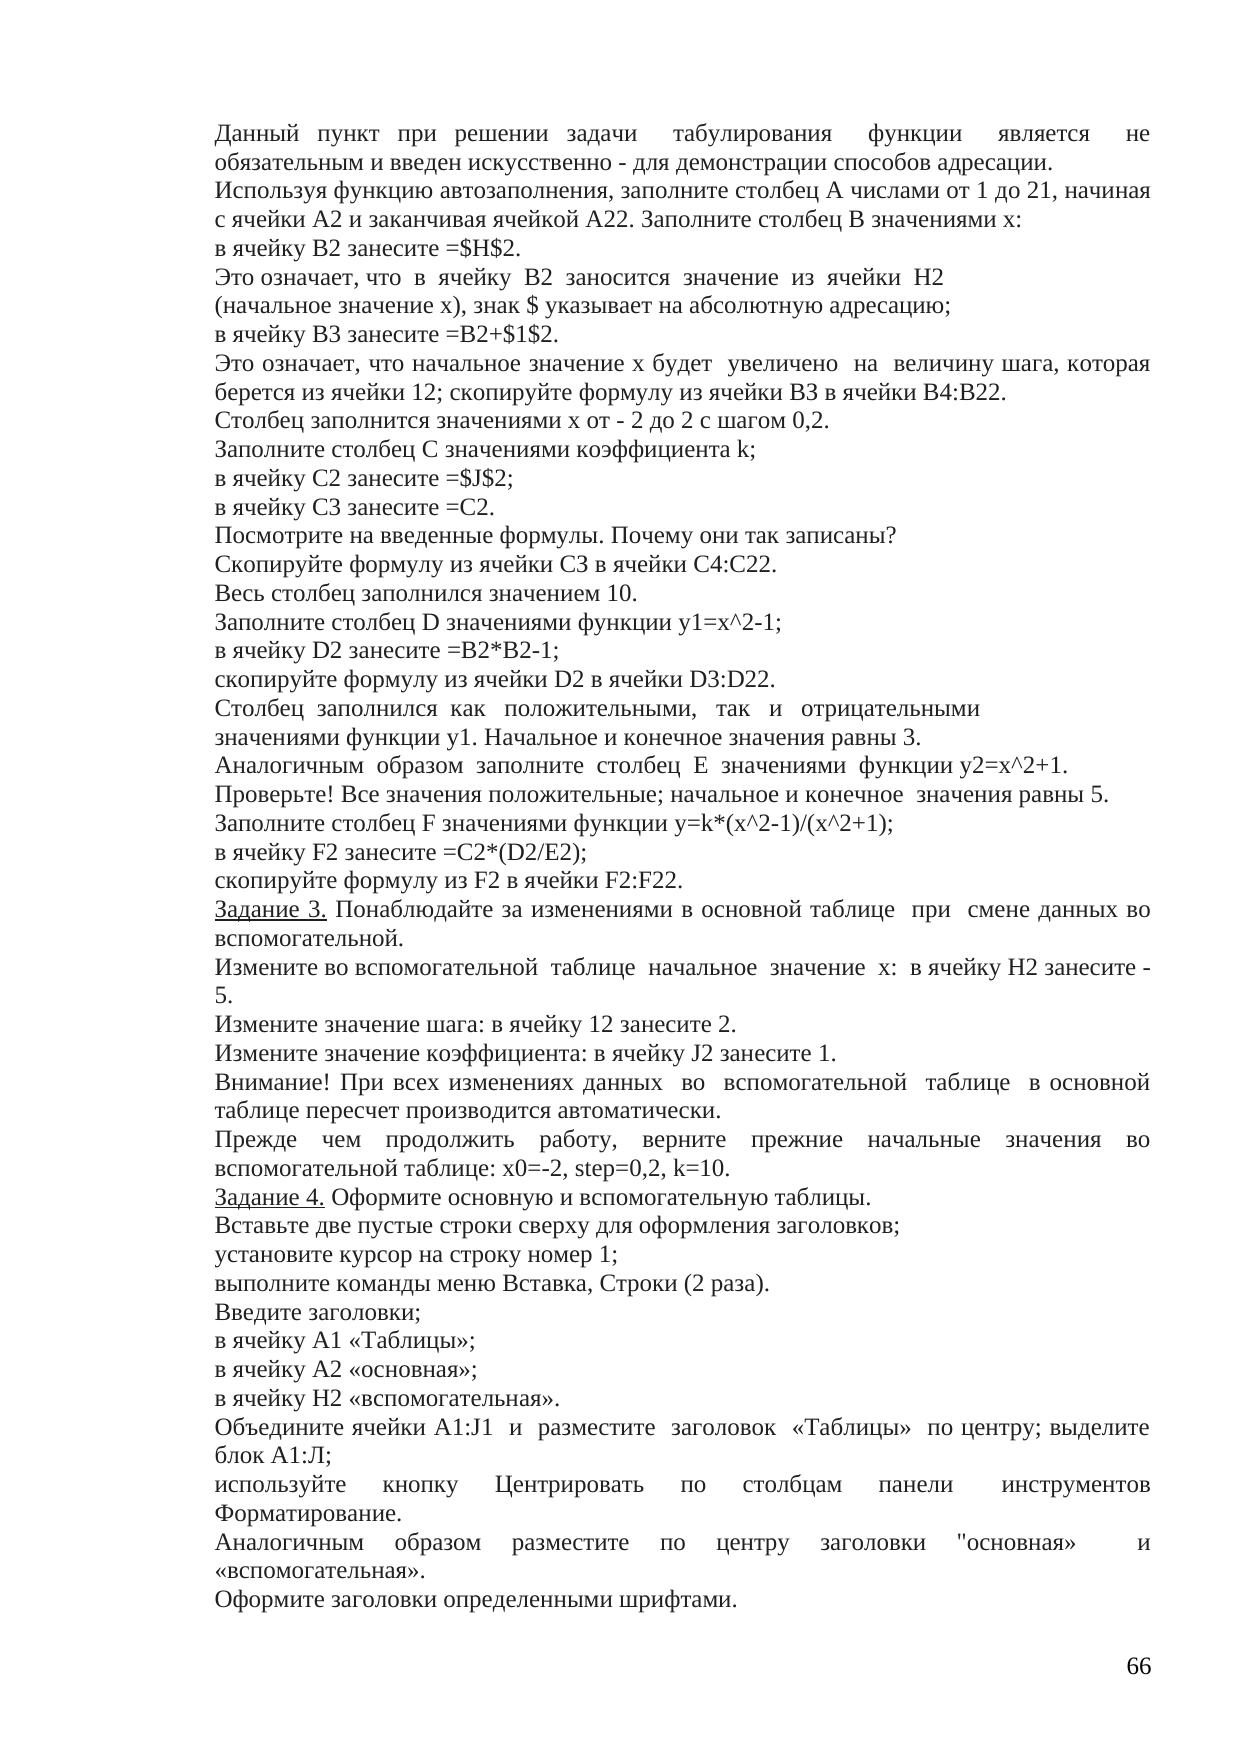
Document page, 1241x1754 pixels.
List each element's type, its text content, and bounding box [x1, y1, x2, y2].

text Аналогичным образом заполните столбец E значениями функции у2=х^2+1. [214, 751, 1152, 779]
text Посмотрите на введенные формулы. Почему они так записаны? [214, 521, 1152, 549]
text Заполните столбец С значениями коэффициента k; [214, 434, 1152, 463]
text Измените значение коэффициента: в ячейку J2 занесите 1. [214, 1038, 1152, 1067]
text Оформите заголовки определенными шрифтами. [214, 1584, 1152, 1613]
text Прежде чем продолжить работу, верните прежние начальные значения во вспомогательной таблице: х0=-2, step=0,2, k=10. [214, 1124, 1152, 1182]
text Вставьте две пустые строки сверху для оформления заголовков; [214, 1211, 1152, 1239]
text Аналогичным образом разместите по центру заголовки "основная» и «вспомогательная». [214, 1527, 1152, 1584]
text в ячейку D2 занесите =В2*В2-1; [214, 636, 1152, 664]
text Проверьте! Все значения положительные; начальное и конечное значения равны 5. [214, 779, 1152, 808]
text Объедините ячейки А1:J1 и разместите заголовок «Таблицы» по центру; выделите блок А1:Л; [214, 1412, 1152, 1469]
text используйте кнопку Центрировать по столбцам панели инструментов Форматирование. [214, 1469, 1152, 1527]
text (начальное значение х), знак $ указывает на абсолютную адресацию; [214, 291, 1152, 319]
text Заполните столбец F значениями функции y=k*(x^2-1)/(x^2+1); [214, 808, 1152, 837]
text в ячейку Н2 «вспомогательная». [214, 1383, 1152, 1412]
text в ячейку F2 занесите =C2*(D2/E2); [214, 837, 1152, 866]
text Введите заголовки; [214, 1297, 1152, 1326]
text Задание 4. Оформите основную и вспомогательную таблицы. [214, 1182, 1152, 1211]
text Внимание! При всех изменениях данных во вспомогательной таблице в основной таблице пересчет производится автоматически. [214, 1067, 1152, 1124]
text Используя функцию автозаполнения, заполните столбец А числами от 1 до 21, начиная с ячейки А2 и заканчивая ячейкой А22. Заполните столбец В значениями х: [214, 176, 1152, 233]
text Измените во вспомогательной таблице начальное значение х: в ячейку Н2 занесите -5. [214, 952, 1152, 1009]
text Измените значение шага: в ячейку 12 занесите 2. [214, 1009, 1152, 1038]
text скопируйте формулу из F2 в ячейки F2:F22. [214, 866, 1152, 894]
text Задание 3. Понаблюдайте за изменениями в основной таблице при смене данных во вспомогательной. [214, 894, 1152, 952]
text Это означает, что начальное значение х будет увеличено на величину шага, которая берется из ячейки 12; скопируйте формулу из ячейки ВЗ в ячейки В4:В22. [214, 348, 1152, 406]
text выполните команды меню Вставка, Строки (2 раза). [214, 1268, 1152, 1297]
text в ячейку C3 занесите =С2. [214, 492, 1152, 521]
text в ячейку В2 занесите =$Н$2. [214, 233, 1152, 262]
text в ячейку А2 «основная»; [214, 1354, 1152, 1383]
text в ячейку А1 «Таблицы»; [214, 1326, 1152, 1354]
text скопируйте формулу из ячейки D2 в ячейки D3:D22. [214, 664, 1152, 693]
text Скопируйте формулу из ячейки СЗ в ячейки С4:С22. [214, 549, 1152, 578]
text Весь столбец заполнился значением 10. [214, 578, 1152, 607]
text значениями функции у1. Начальное и конечное значения равны 3. [214, 722, 1152, 751]
text установите курсор на строку номер 1; [214, 1239, 1152, 1268]
text Заполните столбец D значениями функции у1=х^2-1; [214, 607, 1152, 636]
text в ячейку B3 занесите =В2+$1$2. [214, 319, 1152, 348]
text Данный пункт при решении задачи табулирования функции является не обязательным и введен искусственно - для демонстрации способов адресации. [214, 118, 1152, 176]
text в ячейку С2 занесите =$J$2; [214, 463, 1152, 492]
text Это означает, что в ячейку В2 заносится значение из ячейки Н2 [214, 262, 1152, 291]
text Столбец заполнится значениями х от - 2 до 2 с шагом 0,2. [214, 406, 1152, 434]
text Столбец заполнился как положительными, так и отрицательными [214, 693, 1152, 722]
